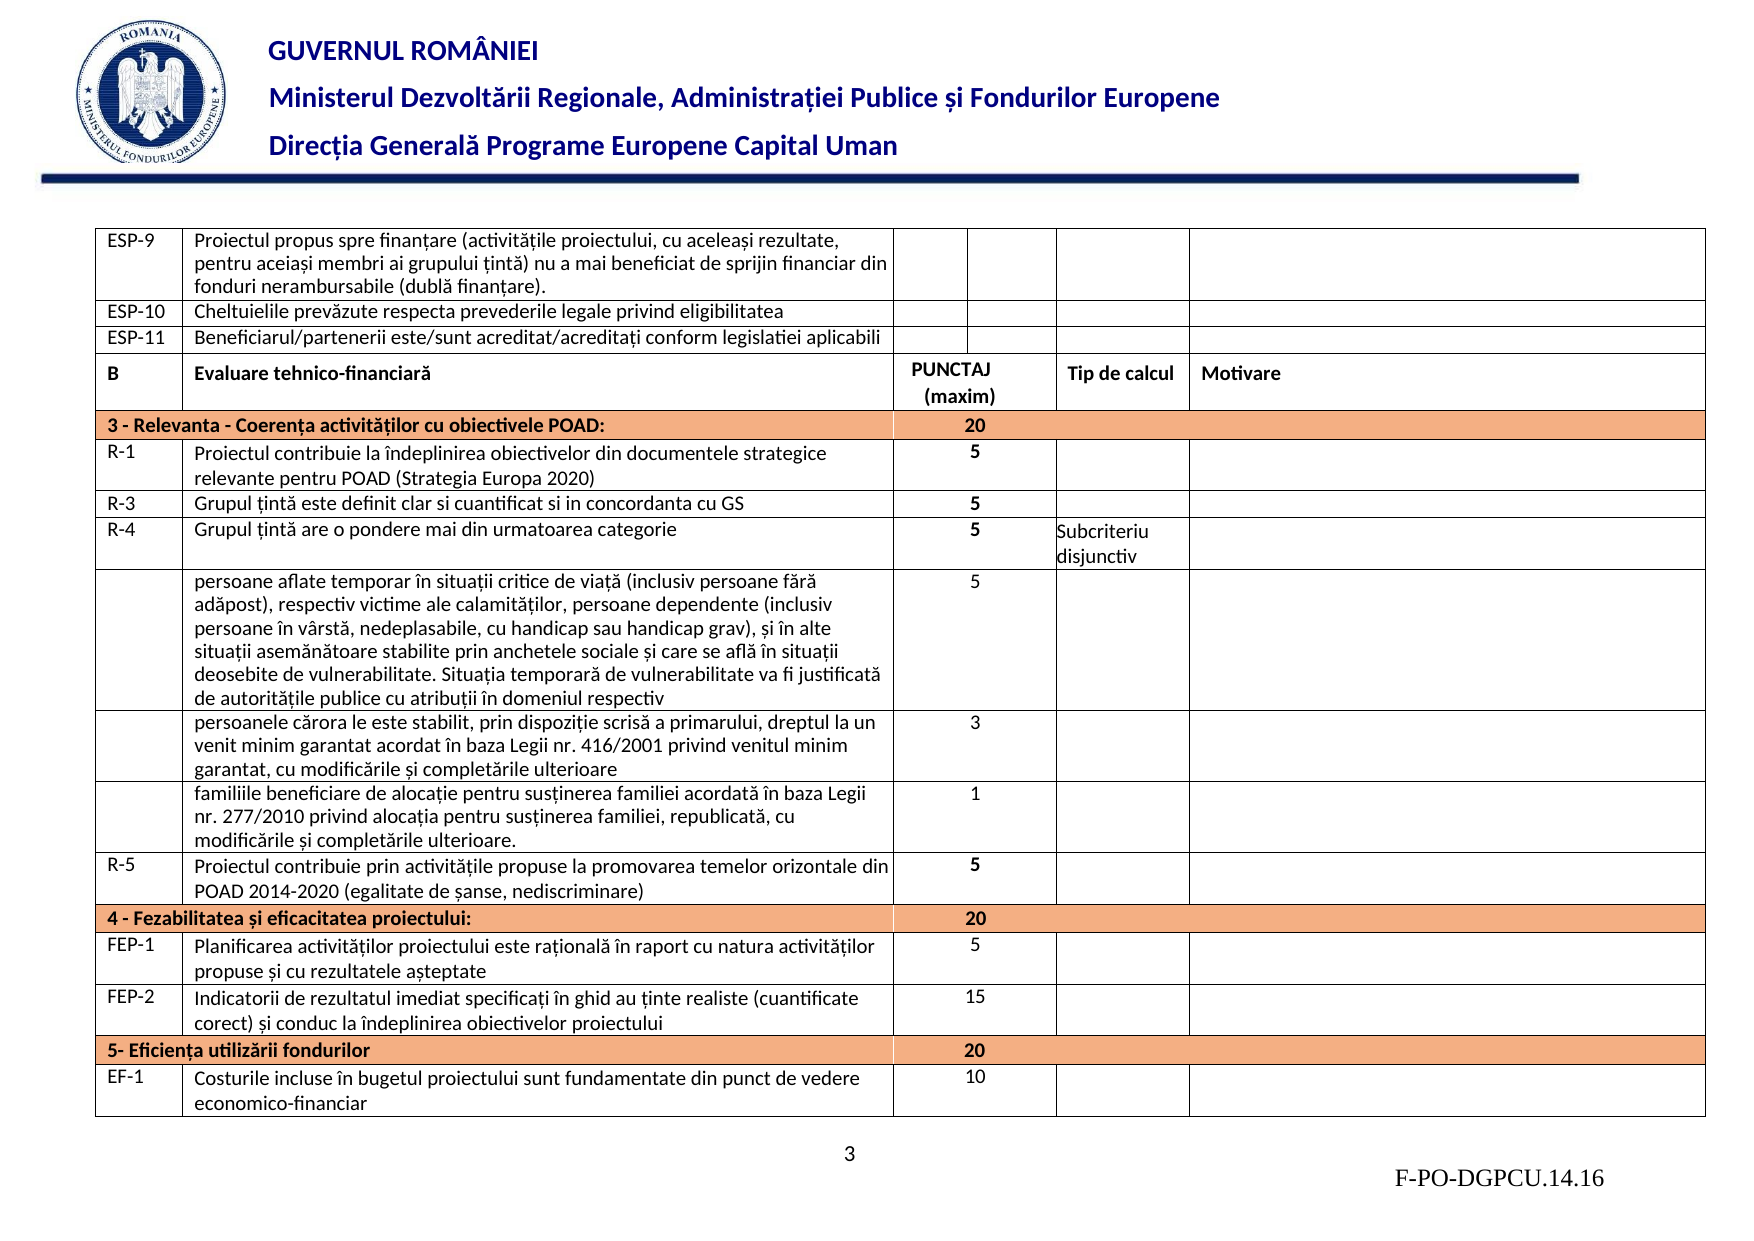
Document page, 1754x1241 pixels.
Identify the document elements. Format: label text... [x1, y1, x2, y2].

table_cell 4 - Fezabilitatea și eficacitatea proiectului: [96, 905, 893, 932]
table_cell [1057, 933, 1189, 984]
table_cell [1190, 985, 1705, 1035]
picture [0, 16, 1613, 203]
table_cell R-1 [96, 440, 182, 490]
table_cell [1057, 440, 1189, 490]
table_cell R-3 [96, 491, 182, 517]
table_cell Costurile incluse în bugetul proiectului sunt fundamentate din punct de vedere economico-financiar [183, 1065, 893, 1116]
table_header [894, 229, 967, 300]
table_cell 5 [894, 570, 1056, 710]
table_cell [1056, 411, 1190, 439]
table_cell 20 [894, 905, 1056, 932]
table_header [1057, 229, 1189, 300]
table_cell Planificarea activităților proiectului este rațională în raport cu natura activităților propuse și cu rezultatele așteptate [183, 933, 893, 984]
table_header [968, 229, 1056, 300]
table_cell [1190, 782, 1705, 852]
table_cell 5 [894, 440, 1056, 490]
table_cell [1190, 327, 1705, 353]
table_header Proiectul propus spre finanțare (activitățile proiectului, cu aceleași rezultate, pentru aceiași membri ai grupului țintă) nu a mai beneficiat de sprijin financiar din fonduri nerambursabile (dublă finanțare). [183, 229, 893, 300]
table_cell [1190, 570, 1705, 710]
table_cell [1190, 933, 1705, 984]
table_cell 20 [894, 411, 1056, 439]
table_cell [1190, 1036, 1705, 1064]
table_cell [1057, 711, 1189, 781]
table_cell [1190, 905, 1705, 932]
table_cell [1056, 905, 1190, 932]
table_cell Indicatorii de rezultatul imediat specificați în ghid au ținte realiste (cuantificate corect) şi conduc la îndeplinirea obiectivelor proiectului [183, 985, 893, 1035]
table_cell [1057, 782, 1189, 852]
table_cell [968, 327, 1056, 353]
table_cell [1057, 491, 1189, 517]
table_cell [1057, 853, 1189, 903]
table_cell [1190, 491, 1705, 517]
table_cell [1190, 301, 1705, 326]
table_cell R-5 [96, 853, 182, 903]
table_cell B [96, 354, 182, 410]
table_cell 10 [894, 1065, 1056, 1116]
table_cell [1190, 518, 1705, 569]
table_cell ESP-11 [96, 327, 182, 353]
table_cell [96, 782, 182, 852]
table_cell 20 [894, 1036, 1056, 1064]
table_cell Subcriteriu disjunctiv [1057, 518, 1189, 569]
table_cell Tip de calcul [1057, 354, 1189, 410]
table_cell 15 [894, 985, 1056, 1035]
table_cell [1057, 985, 1189, 1035]
table_cell Proiectul contribuie prin activitățile propuse la promovarea temelor orizontale din POAD 2014-2020 (egalitate de șanse, nediscriminare) [183, 853, 893, 903]
table_cell [96, 570, 182, 710]
table_cell [1057, 1065, 1189, 1116]
table_cell 3 - Relevanta - Coerența activităților cu obiectivele POAD: [96, 411, 893, 439]
table_cell Cheltuielile prevăzute respecta prevederile legale privind eligibilitatea [183, 301, 893, 326]
table_cell Grupul țintă are o pondere mai din urmatoarea categorie [183, 518, 893, 569]
table_header ESP-9 [96, 229, 182, 300]
table_cell [894, 327, 967, 353]
table_cell [1190, 411, 1705, 439]
table_cell 5- Eficiența utilizării fondurilor [96, 1036, 893, 1064]
table_cell [1190, 711, 1705, 781]
table_cell [1190, 1065, 1705, 1116]
table_cell 5 [894, 518, 1056, 569]
table_cell Proiectul contribuie la îndeplinirea obiectivelor din documentele strategice relevante pentru POAD (Strategia Europa 2020) [183, 440, 893, 490]
table_cell Motivare [1190, 354, 1705, 410]
table_cell persoanele cărora le este stabilit, prin dispoziție scrisă a primarului, dreptul la un venit minim garantat acordat în baza Legii nr. 416/2001 privind venitul minim garantat, cu modificările și completările ulterioare [183, 711, 893, 781]
table_cell PUNCTAJ (maxim) [894, 354, 1056, 410]
table_cell familiile beneficiare de alocație pentru susținerea familiei acordată în baza Legii nr. 277/2010 privind alocația pentru susținerea familiei, republicată, cu modificările și completările ulterioare. [183, 782, 893, 852]
table_cell persoane aflate temporar în situații critice de viață (inclusiv persoane fără adăpost), respectiv victime ale calamităților, persoane dependente (inclusiv persoane în vârstă, nedeplasabile, cu handicap sau handicap grav), și în alte situații asemănătoare stabilite prin anchetele sociale și care se află în situații deosebite de vulnerabilitate. Situația temporară de vulnerabilitate va fi justificată de autoritățile publice cu atribuții în domeniul respectiv [183, 570, 893, 710]
table_cell FEP-1 [96, 933, 182, 984]
table_cell 3 [894, 711, 1056, 781]
table_cell [96, 711, 182, 781]
table_cell Beneficiarul/partenerii este/sunt acreditat/acreditați conform legislatiei aplicabili [183, 327, 893, 353]
table_cell Evaluare tehnico-financiară [183, 354, 893, 410]
table_cell 5 [894, 853, 1056, 903]
table_cell Grupul țintă este definit clar si cuantificat si in concordanta cu GS [183, 491, 893, 517]
table_cell [1057, 570, 1189, 710]
table_cell [1057, 301, 1189, 326]
table_header [1190, 229, 1705, 300]
table_cell [1190, 853, 1705, 903]
table_cell R-4 [96, 518, 182, 569]
table_cell ESP-10 [96, 301, 182, 326]
table_cell 5 [894, 933, 1056, 984]
table_cell EF-1 [96, 1065, 182, 1116]
table_cell 5 [894, 491, 1056, 517]
table_cell FEP-2 [96, 985, 182, 1035]
table_cell [1056, 1036, 1190, 1064]
table_cell [1057, 327, 1189, 353]
table_cell 1 [894, 782, 1056, 852]
table_cell [968, 301, 1056, 326]
table_cell [1190, 440, 1705, 490]
table_cell [894, 301, 967, 326]
